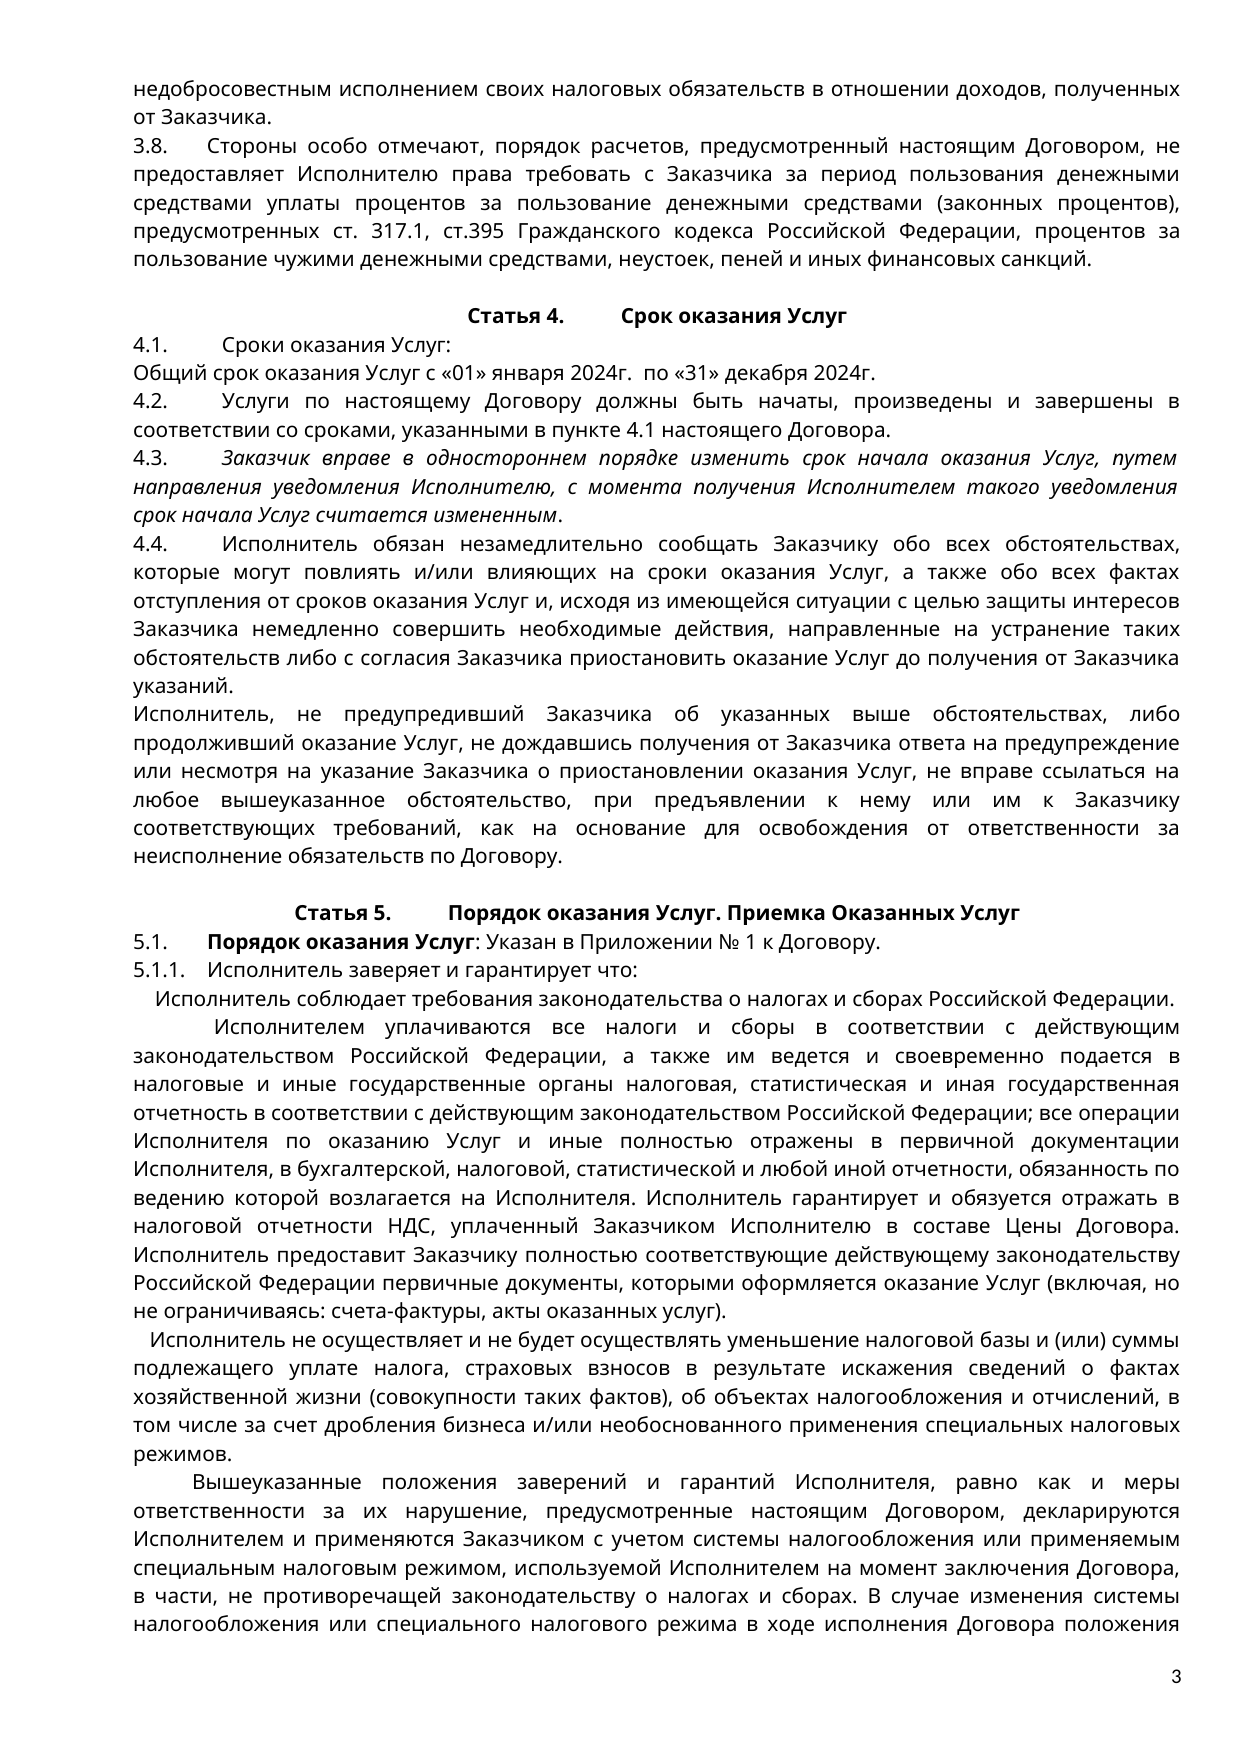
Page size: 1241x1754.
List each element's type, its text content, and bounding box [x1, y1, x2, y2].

list Порядок оказания Услуг: Указан в Приложении № 1 к Договору. [133, 927, 1181, 955]
text Исполнитель не осуществляет и не будет осуществлять уменьшение налоговой базы и (или) суммы подлежащего уплате налога, страховых взносов в результате искажения сведений о фактах хозяйственной жизни (совокупности таких фактов), об объектах налогообложения и отчислений, в том числе за счет дробления бизнеса и/или необоснованного применения специальных налоговых режимов. [133, 1325, 1181, 1467]
text Исполнитель соблюдает требования законодательства о налогах и сборах Российской Федерации. [133, 984, 1181, 1012]
subtitle Срок оказания Услуг [133, 301, 1181, 330]
list Сроки оказания Услуг: [133, 330, 1181, 358]
list Услуги по настоящему Договору должны быть начаты, произведены и завершены в соответствии со сроками, указанными в пункте 4.1 настоящего Договора. [133, 387, 1181, 443]
list Стороны особо отмечают, порядок расчетов, предусмотренный настоящим Договором, не предоставляет Исполнителю права требовать с Заказчика за период пользования денежными средствами уплаты процентов за пользование денежными средствами (законных процентов), предусмотренных ст. 317.1, ст.395 Гражданского кодекса Российской Федерации, процентов за пользование чужими денежными средствами, неустоек, пеней и иных финансовых санкций. [133, 131, 1181, 273]
list Исполнитель заверяет и гарантирует что: [133, 955, 1181, 984]
list Заказчик вправе в одностороннем порядке изменить срок начала оказания Услуг, путем направления уведомления Исполнителю, с момента получения Исполнителем такого уведомления срок начала Услуг считается измененным. [133, 443, 1181, 529]
text Исполнителем уплачиваются все налоги и сборы в соответствии с действующим законодательством Российской Федерации, а также им ведется и своевременно подается в налоговые и иные государственные органы налоговая, статистическая и иная государственная отчетность в соответствии с действующим законодательством Российской Федерации; все операции Исполнителя по оказанию Услуг и иные полностью отражены в первичной документации Исполнителя, в бухгалтерской, налоговой, статистической и любой иной отчетности, обязанность по ведению которой возлагается на Исполнителя. Исполнитель гарантирует и обязуется отражать в налоговой отчетности НДС, уплаченный Заказчиком Исполнителю в составе Цены Договора. Исполнитель предоставит Заказчику полностью соответствующие действующему законодательству Российской Федерации первичные документы, которыми оформляется оказание Услуг (включая, но не ограничиваясь: счета-фактуры, акты оказанных услуг). [133, 1012, 1181, 1325]
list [133, 74, 1181, 131]
subtitle Порядок оказания Услуг. Приемка Оказанных Услуг [133, 898, 1181, 927]
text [133, 1467, 1181, 1638]
text Исполнитель, не предупредивший Заказчика об указанных выше обстоятельствах, либо продолживший оказание Услуг, не дождавшись получения от Заказчика ответа на предупреждение или несмотря на указание Заказчика о приостановлении оказания Услуг, не вправе ссылаться на любое вышеуказанное обстоятельство, при предъявлении к нему или им к Заказчику соответствующих требований, как на основание для освобождения от ответственности за неисполнение обязательств по Договору. [133, 699, 1181, 870]
text Общий срок оказания Услуг с «01» января 2024г. по «31» декабря 2024г. [133, 358, 1181, 387]
list Исполнитель обязан незамедлительно сообщать Заказчику обо всех обстоятельствах, которые могут повлиять и/или влияющих на сроки оказания Услуг, а также обо всех фактах отступления от сроков оказания Услуг и, исходя из имеющейся ситуации с целью защиты интересов Заказчика немедленно совершить необходимые действия, направленные на устранение таких обстоятельств либо с согласия Заказчика приостановить оказание Услуг до получения от Заказчика указаний. [133, 529, 1181, 699]
